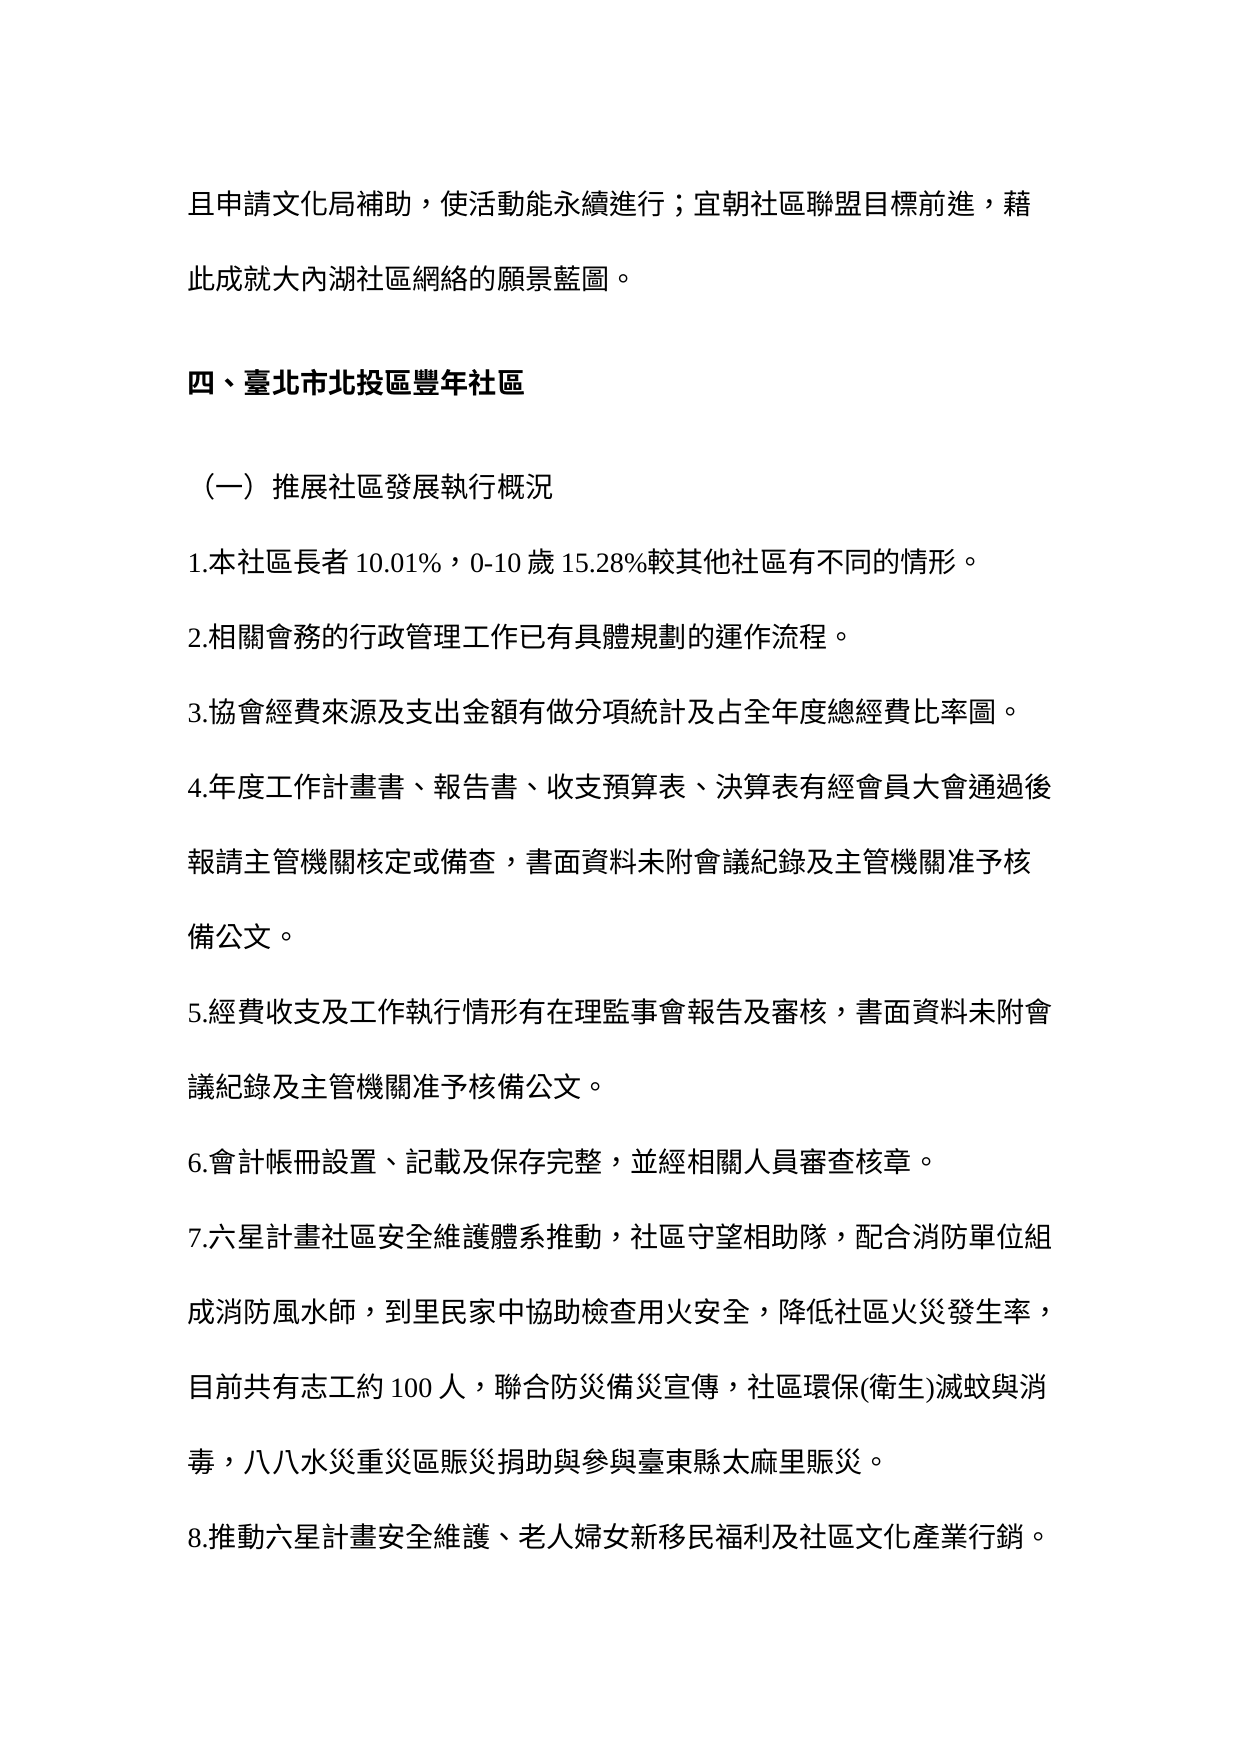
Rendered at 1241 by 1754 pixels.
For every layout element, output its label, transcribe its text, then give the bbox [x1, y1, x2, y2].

text 四、臺北市北投區豐年社區 [187, 344, 1053, 419]
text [187, 164, 1053, 314]
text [187, 448, 1053, 1573]
